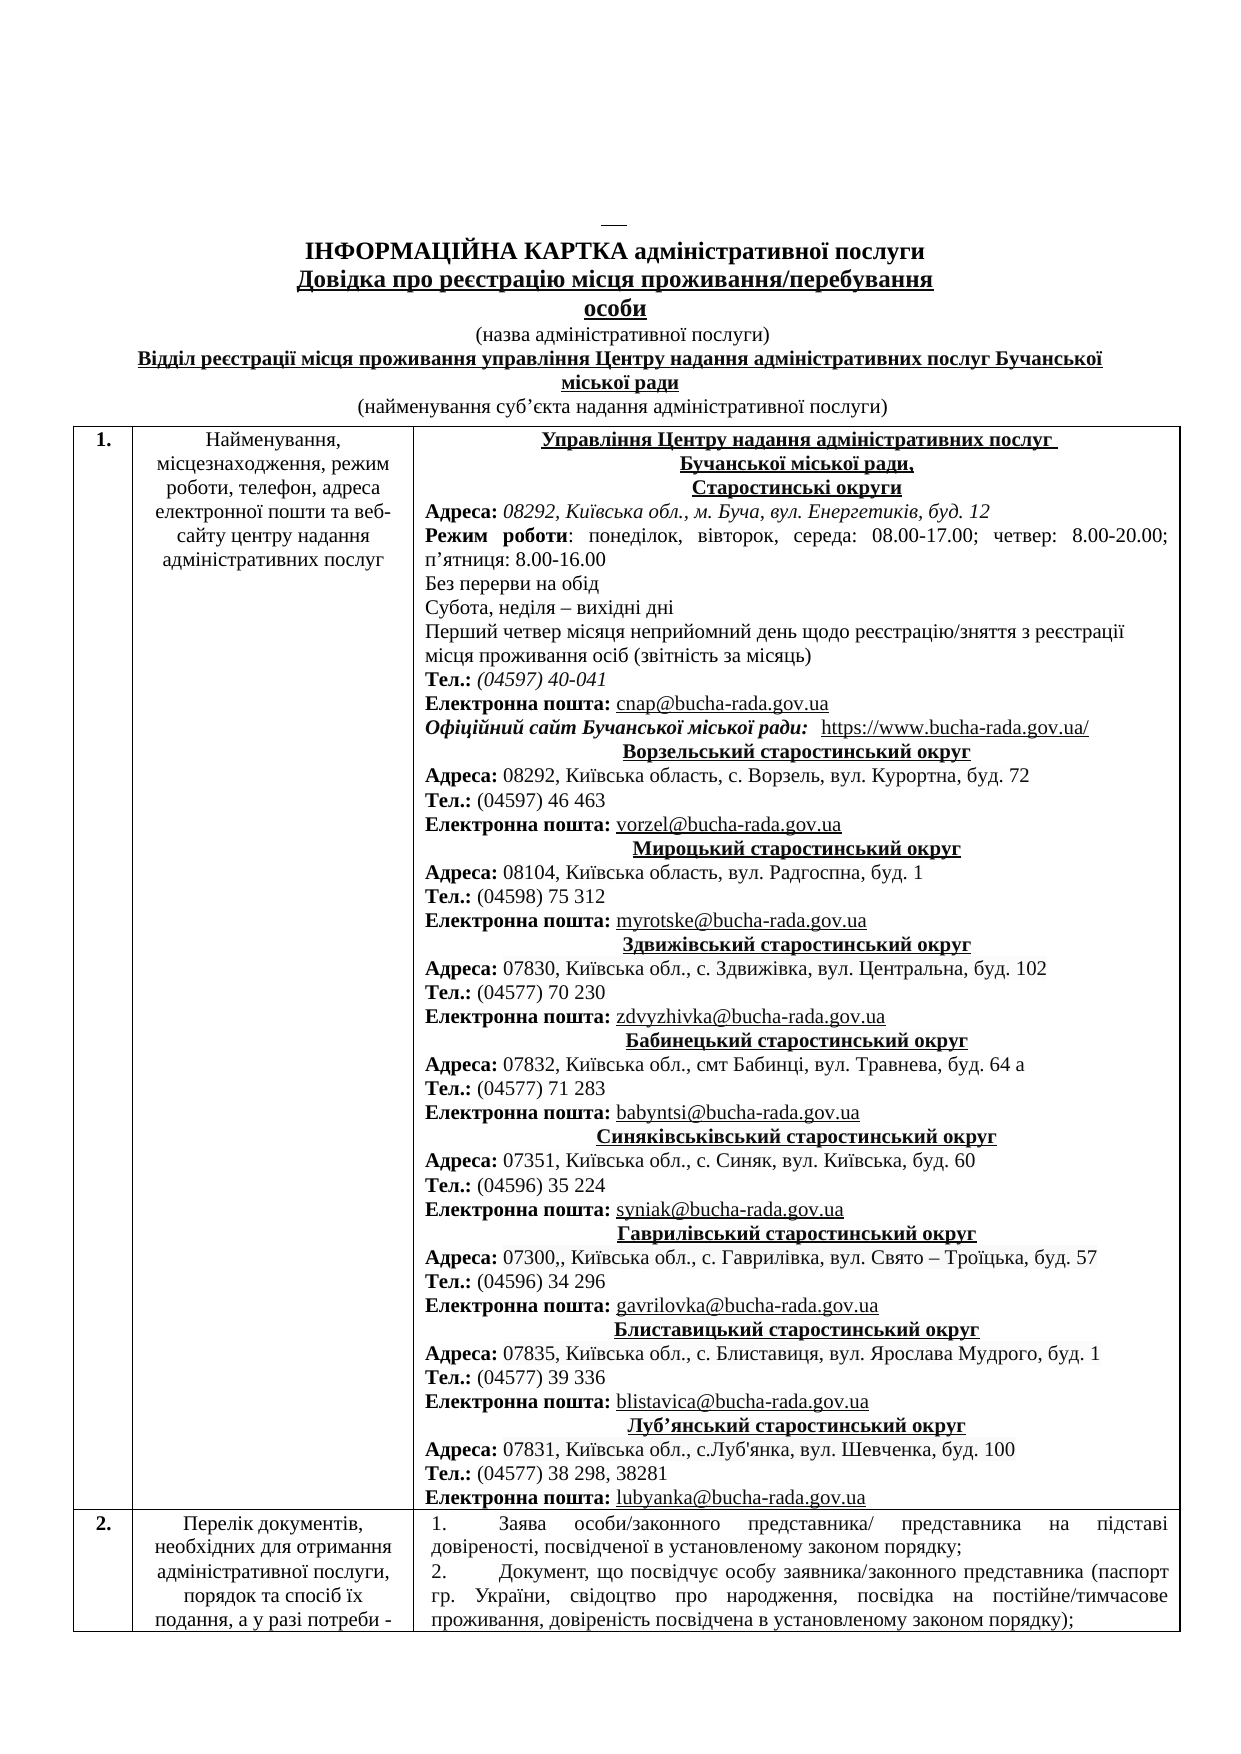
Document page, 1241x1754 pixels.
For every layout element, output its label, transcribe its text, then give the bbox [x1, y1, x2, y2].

text 8 [591, 204, 1152, 228]
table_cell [414, 1510, 1179, 1631]
text ІНФОРМАЦІЙНА КАРТКА адміністративної послуги [295, 236, 934, 264]
text (найменування суб’єкта надання адміністративної послуги) [118, 394, 1122, 418]
table_header Найменування, місцезнаходження, режим роботи, телефон, адреса електронної пошти та веб-сайту центру надання адміністративних послуг [133, 427, 413, 1509]
table_header 1. [74, 427, 132, 1509]
text (назва адміністративної послуги) [118, 322, 1122, 346]
text Відділ реєстрації місця проживання управління Центру надання адміністративних послуг Бучанської міської ради [118, 346, 1122, 394]
table_cell 2. [74, 1510, 132, 1631]
text Довідка про реєстрацію місця проживання/перебування особи [295, 264, 934, 322]
table_header Управління Центру надання адміністративних послуг Бучанської міської ради, Старостинські округи Адреса: 08292, Київська обл., м. Буча, вул. Енергетиків, буд. 12 Режим роботи: понеділок, вівторок, середа: 08.00-17.00; четвер: 8.00-20.00; п’ятниця: 8.00-16.00 Без перерви на обід Субота, неділя – вихідні дні Перший четвер місяця неприйомний день щодо реєстрацію/зняття з реєстрації місця проживання осіб (звітність за місяць) Тел.: (04597) 40-041 Електронна пошта: cnap@bucha-rada.gov.ua Офіційний сайт Бучанської міської ради: https://www.bucha-rada.gov.ua/ Ворзельський старостинський округ Адреса: 08292, Київська область, с. Ворзель, вул. Курортна, буд. 72 Тел.: (04597) 46 463 Електронна пошта: vorzel@bucha-rada.gov.ua Мироцький старостинський округ Адреса: 08104, Київська область, вул. Радгоспна, буд. 1 Тел.: (04598) 75 312 Електронна пошта: myrotske@bucha-rada.gov.ua Здвижівський старостинський округ Адреса: 07830, Київська обл., с. Здвижівка, вул. Центральна, буд. 102 Тел.: (04577) 70 230 Електронна пошта: zdvyzhivka@bucha-rada.gov.ua Бабинецький старостинський округ Адреса: 07832, Київська обл., смт Бабинці, вул. Травнева, буд. 64 а Тел.: (04577) 71 283 Електронна пошта: babyntsi@bucha-rada.gov.ua Синяківськівський старостинський округ Адреса: 07351, Київська обл., с. Синяк, вул. Київська, буд. 60 Тел.: (04596) 35 224 Електронна пошта: syniak@bucha-rada.gov.ua Гаврилівський старостинський округ Адреса: 07300,, Київська обл., с. Гаврилівка, вул. Свято – Троїцька, буд. 57 Тел.: (04596) 34 296 Електронна пошта: gavrilovka@bucha-rada.gov.ua Блиставицький старостинський округ Адреса: 07835, Київська обл., с. Блиставиця, вул. Ярослава Мудрого, буд. 1 Тел.: (04577) 39 336 Електронна пошта: blistavica@bucha-rada.gov.ua Луб’янський старостинський округ Адреса: 07831, Київська обл., с.Луб'янка, вул. Шевченка, буд. 100 Тел.: (04577) 38 298, 38281 Електронна пошта: lubyanka@bucha-rada.gov.ua [414, 427, 1179, 1509]
